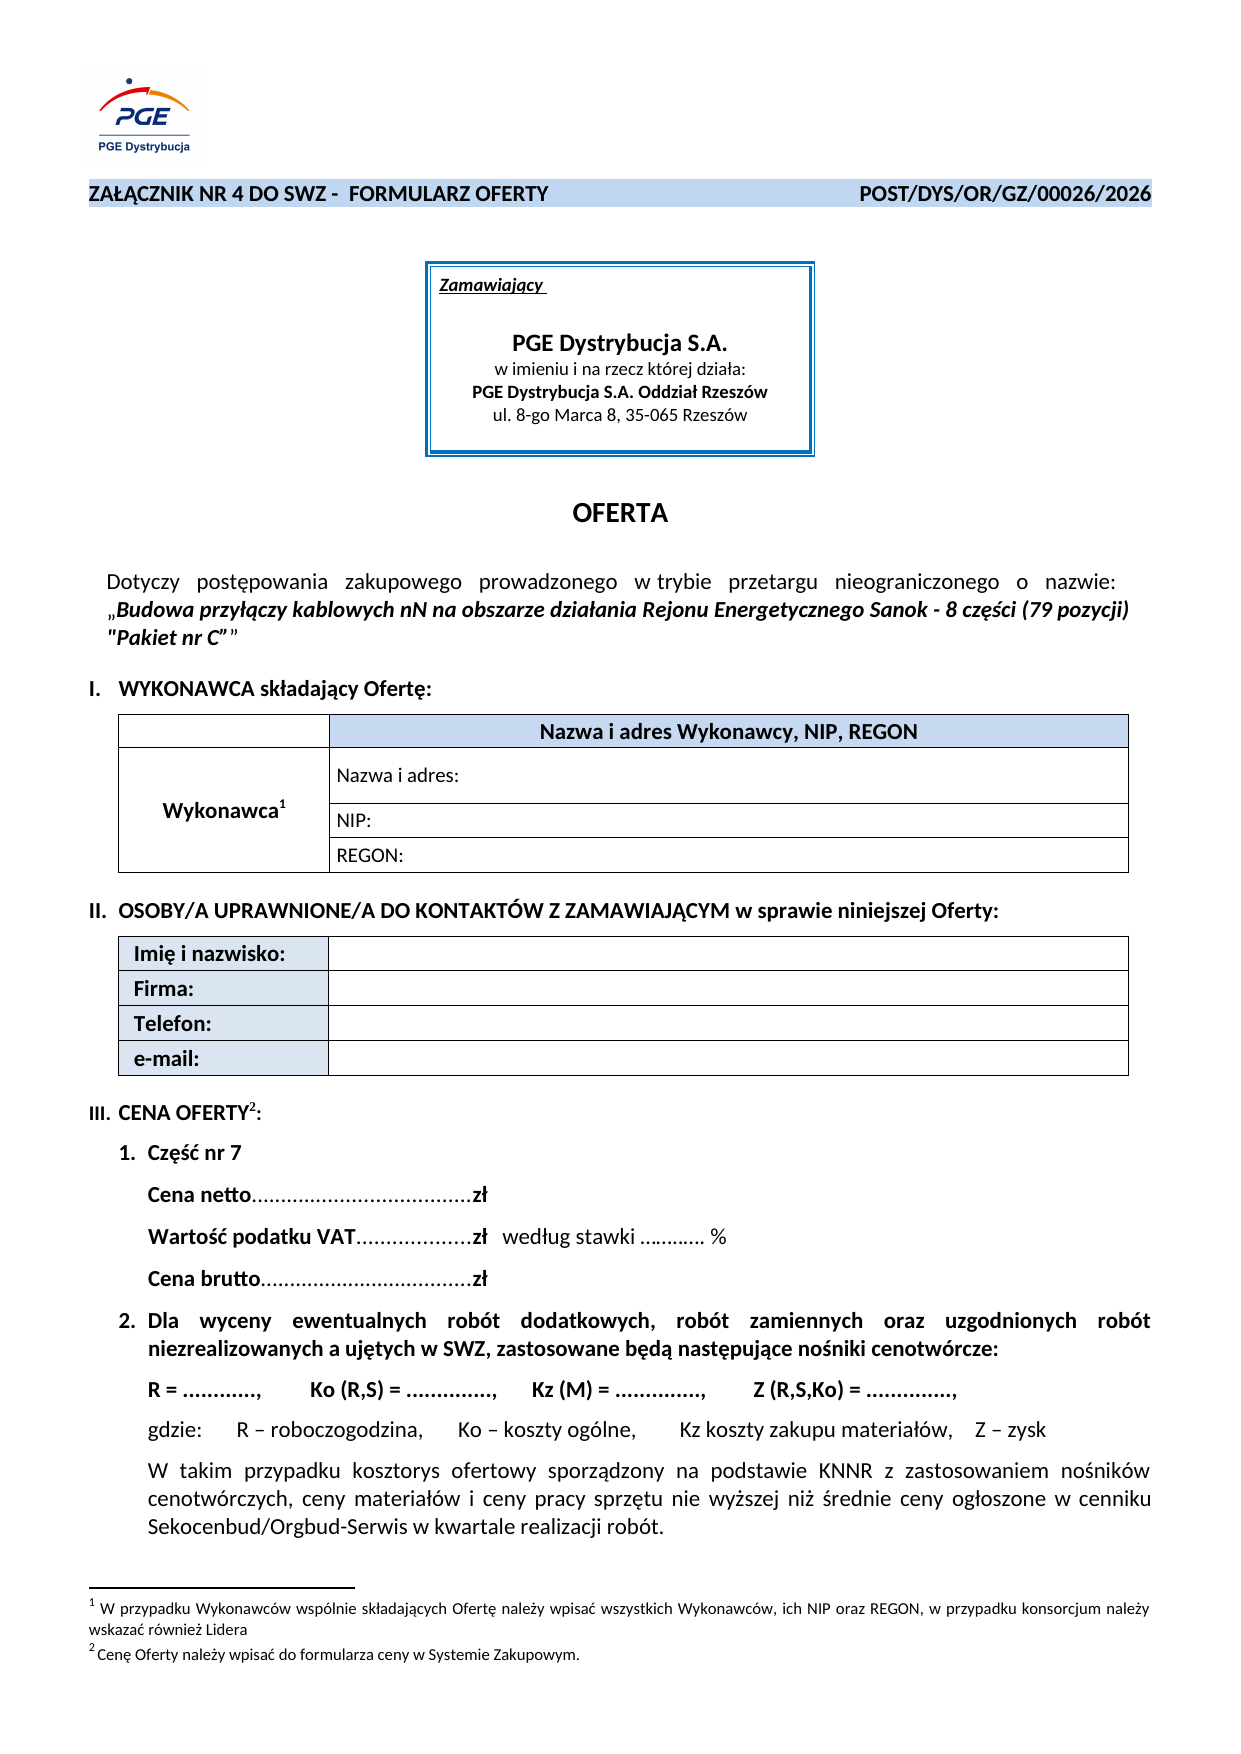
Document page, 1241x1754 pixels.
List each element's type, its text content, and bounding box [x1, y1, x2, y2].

text CENA OFERTY: [89, 1101, 1152, 1126]
text WYKONAWCA składający Ofertę: [89, 676, 1152, 701]
table_header Zamawiający PGE Dystrybucja S.A. w imieniu i na rzecz której działa: PGE Dystrybucja S.A. Oddział Rzeszów ul. 8-go Marca 8, 35-065 Rzeszów [431, 267, 809, 450]
table_cell Telefon: [119, 1006, 328, 1040]
text Wartość podatku VAT zł według stawki ……..…. % [148, 1222, 1152, 1250]
table_header Nazwa i adres Wykonawcy, NIP, REGON [330, 715, 1128, 747]
table_cell [329, 1041, 1128, 1075]
text OSOBY/A UPRAWNIONE/A DO KONTAKTÓW Z ZAMAWIAJĄCYM w sprawie niniejszej Oferty: [89, 898, 1152, 923]
table_cell Nazwa i adres: [330, 748, 1128, 802]
table_header [119, 715, 329, 747]
text Dla wyceny ewentualnych robót dodatkowych, robót zamiennych oraz uzgodnionych robót niezrealizowanych a ujętych w SWZ, zastosowane będą następujące nośniki cenotwórcze: [118, 1306, 1152, 1362]
text W takim przypadku kosztorys ofertowy sporządzony na podstawie KNNR z zastosowaniem nośników cenotwórczych, ceny materiałów i ceny pracy sprzętu nie wyższej niż średnie ceny ogłoszone w cenniku Sekocenbud/Orgbud-Serwis w kwartale realizacji robót. [148, 1456, 1152, 1540]
text Załącznik nr 4 do SWZ - formularz Oferty POST/DYS/OR/GZ/00026/2026 [89, 179, 1152, 207]
table_header Imię i nazwisko: [119, 937, 328, 970]
table_header [329, 937, 1128, 970]
text Dotyczy postępowania zakupowego prowadzonego w trybie przetargu nieograniczonego o nazwie: „Budowa przyłączy kablowych nN na obszarze działania Rejonu Energetycznego Sanok - 8 części (79 pozycji) "Pakiet nr C”” [106, 567, 1134, 651]
subtitle OFERTA [89, 494, 1152, 530]
text R = ............, Ko (R,S) = .............., Kz (M) = .............., Z (R,S,Ko) = .............., [148, 1375, 1152, 1403]
text Część nr 7 [118, 1138, 1152, 1166]
text Cena netto zł [148, 1180, 1152, 1208]
table_cell e-mail: [119, 1041, 328, 1075]
table_cell [329, 1006, 1128, 1040]
table_cell Firma: [119, 971, 328, 1005]
text Cena brutto zł [148, 1264, 1152, 1292]
table_cell [329, 971, 1128, 1005]
table_cell REGON: [330, 838, 1128, 872]
table_cell NIP: [330, 804, 1128, 837]
text gdzie: R – roboczogodzina, Ko – koszty ogólne, Kz koszty zakupu materiałów, Z – zysk [148, 1415, 1152, 1443]
table_cell Wykonawca [119, 748, 329, 872]
picture [82, 70, 207, 167]
